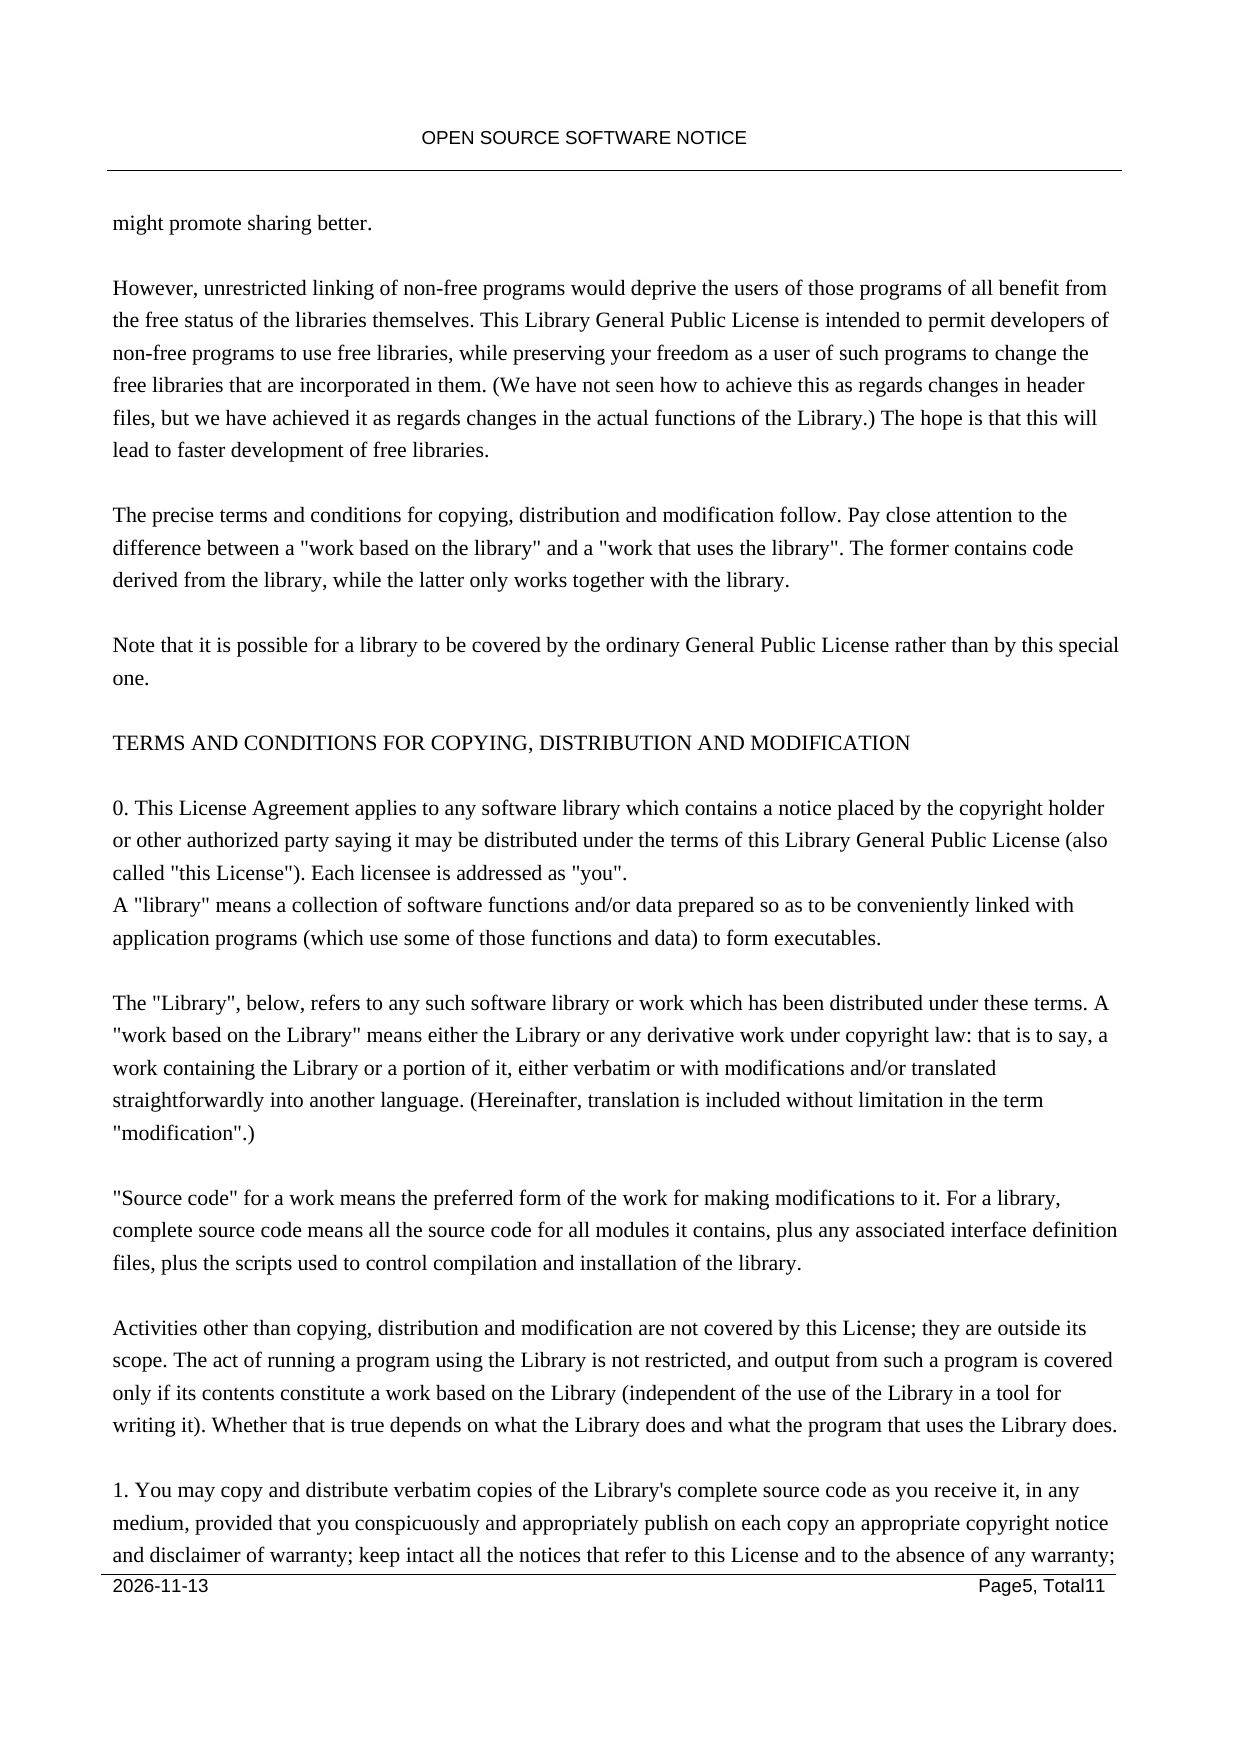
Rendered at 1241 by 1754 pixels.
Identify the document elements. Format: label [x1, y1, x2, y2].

text [112, 206, 1128, 1571]
